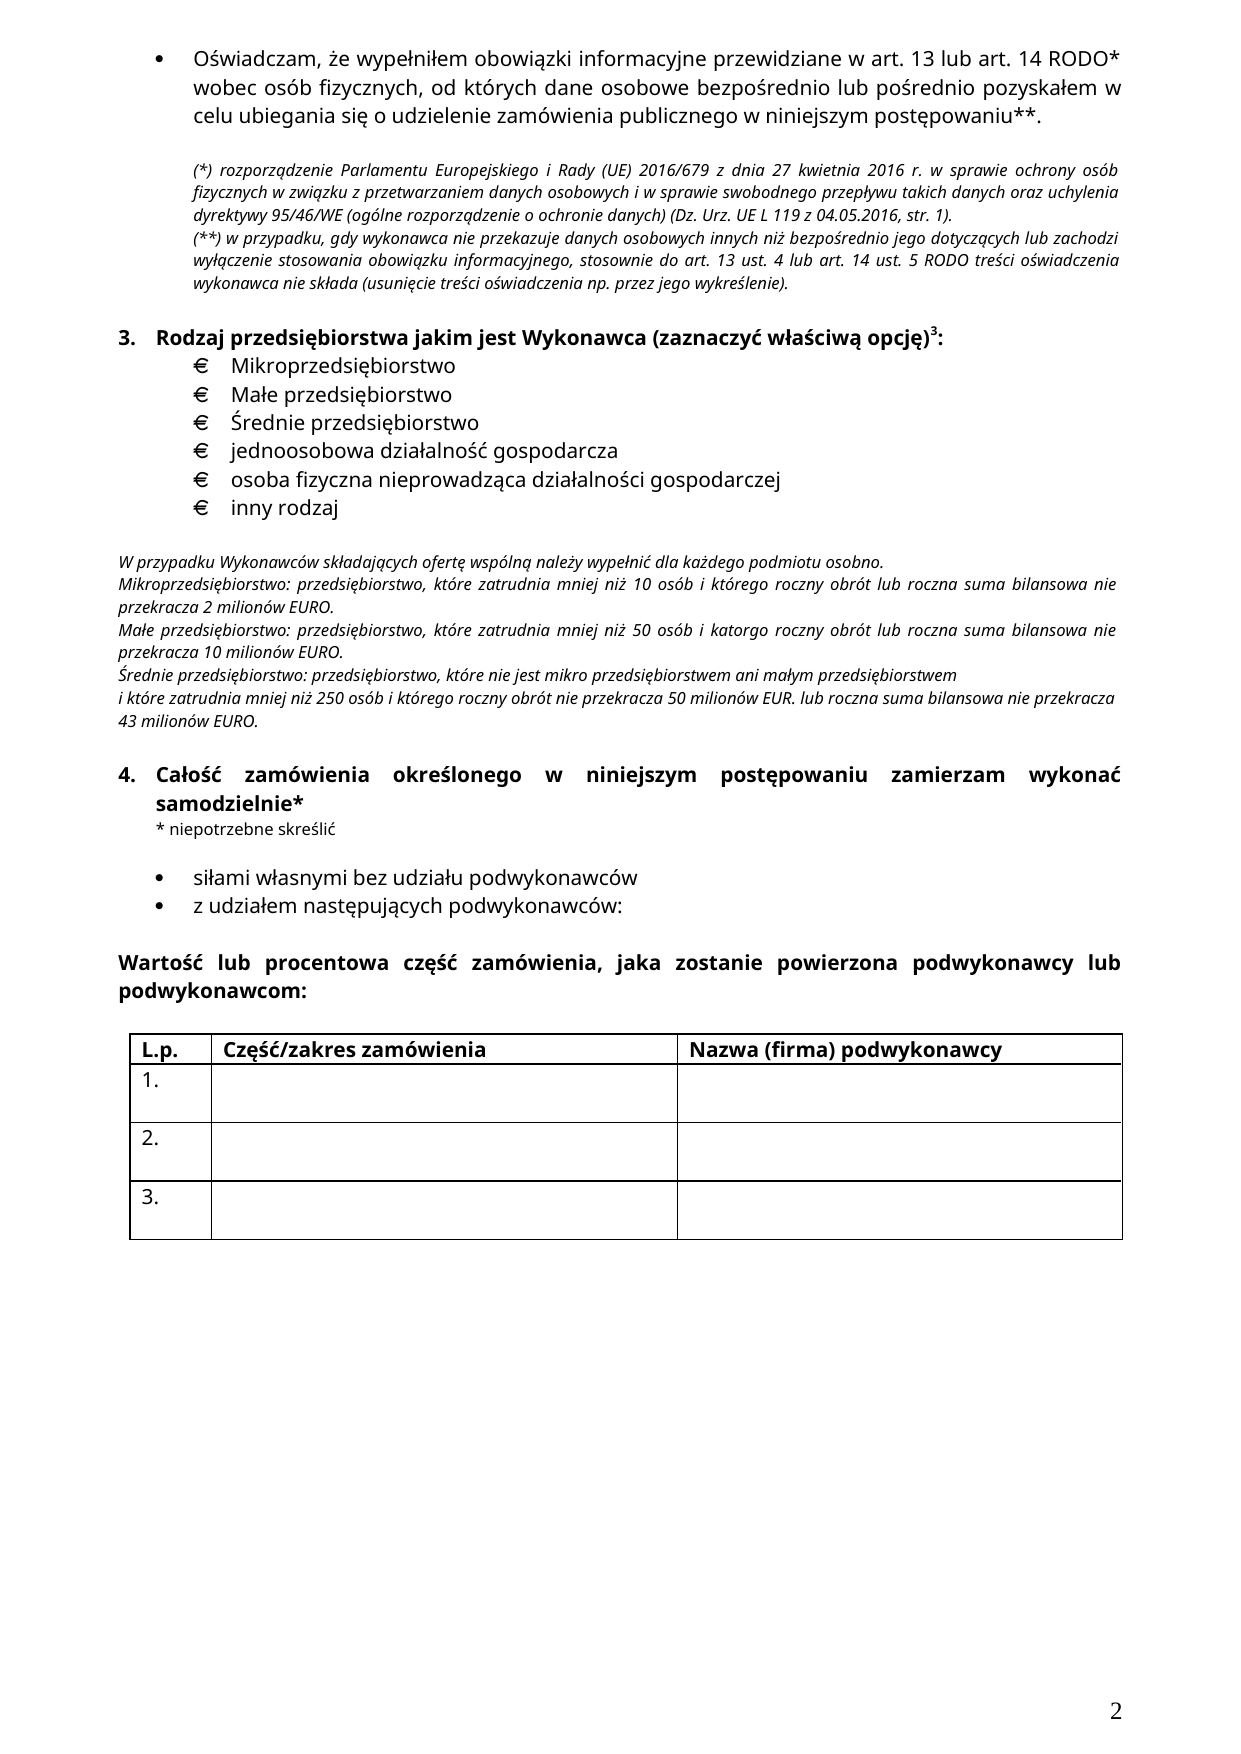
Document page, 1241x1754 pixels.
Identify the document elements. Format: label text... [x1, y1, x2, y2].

table_cell [678, 1122, 1122, 1180]
table_header L.p. [131, 1035, 211, 1063]
table_cell [212, 1182, 677, 1239]
list Małe przedsiębiorstwo [193, 380, 1122, 408]
list Średnie przedsiębiorstwo [193, 408, 1122, 437]
list Mikroprzedsiębiorstwo: przedsiębiorstwo, które zatrudnia mniej niż 10 osób i którego roczny obrót lub roczna suma bilansowa nie przekracza 2 milionów EURO. [118, 573, 1119, 618]
list Małe przedsiębiorstwo: przedsiębiorstwo, które zatrudnia mniej niż 50 osób i katorgo roczny obrót lub roczna suma bilansowa nie przekracza 10 milionów EURO. [118, 618, 1119, 664]
list osoba fizyczna nieprowadząca działalności gospodarczej [193, 465, 1122, 493]
text (*) rozporządzenie Parlamentu Europejskiego i Rady (UE) 2016/679 z dnia 27 kwietnia 2016 r. w sprawie ochrony osób fizycznych w związku z przetwarzaniem danych osobowych i w sprawie swobodnego przepływu takich danych oraz uchylenia dyrektywy 95/46/WE (ogólne rozporządzenie o ochronie danych) (Dz. Urz. UE L 119 z 04.05.2016, str. 1). [193, 158, 1122, 226]
table_cell 2. [131, 1123, 211, 1180]
table_cell [678, 1063, 1122, 1122]
table_cell 3. [131, 1182, 211, 1239]
list W przypadku Wykonawców składających ofertę wspólną należy wypełnić dla każdego podmiotu osobno. [118, 550, 1119, 573]
list Całość zamówienia określonego w niniejszym postępowaniu zamierzam wykonać samodzielnie* [118, 760, 1122, 817]
list Mikroprzedsiębiorstwo [193, 351, 1122, 380]
table_cell [678, 1180, 1122, 1239]
table_header Nazwa (firma) podwykonawcy [678, 1035, 1122, 1063]
list jednoosobowa działalność gospodarcza [193, 437, 1122, 465]
table_cell [212, 1065, 677, 1122]
list siłami własnymi bez udziału podwykonawców [156, 863, 1122, 891]
list inny rodzaj [193, 493, 1122, 522]
list Oświadczam, że wypełniłem obowiązki informacyjne przewidziane w art. 13 lub art. 14 RODO* wobec osób fizycznych, od których dane osobowe bezpośrednio lub pośrednio pozyskałem w celu ubiegania się o udzielenie zamówienia publicznego w niniejszym postępowaniu**. [156, 44, 1122, 130]
table_cell 1. [131, 1065, 211, 1122]
list z udziałem następujących podwykonawców: [156, 891, 1122, 919]
list Średnie przedsiębiorstwo: przedsiębiorstwo, które nie jest mikro przedsiębiorstwem ani małym przedsiębiorstwem i które zatrudnia mniej niż 250 osób i którego roczny obrót nie przekracza 50 milionów EUR. lub roczna suma bilansowa nie przekracza 43 milionów EURO. [118, 664, 1119, 732]
table_header Część/zakres zamówienia [212, 1035, 677, 1063]
text (**) w przypadku, gdy wykonawca nie przekazuje danych osobowych innych niż bezpośrednio jego dotyczących lub zachodzi wyłączenie stosowania obowiązku informacyjnego, stosownie do art. 13 ust. 4 lub art. 14 ust. 5 RODO treści oświadczenia wykonawca nie składa (usunięcie treści oświadczenia np. przez jego wykreślenie). [193, 226, 1122, 294]
table_cell [212, 1123, 677, 1180]
text Wartość lub procentowa część zamówienia, jaka zostanie powierzona podwykonawcy lub podwykonawcom: [118, 948, 1122, 1005]
text * niepotrzebne skreślić [156, 817, 1122, 840]
list Rodzaj przedsiębiorstwa jakim jest Wykonawca (zaznaczyć właściwą opcję)3: [118, 323, 1122, 351]
